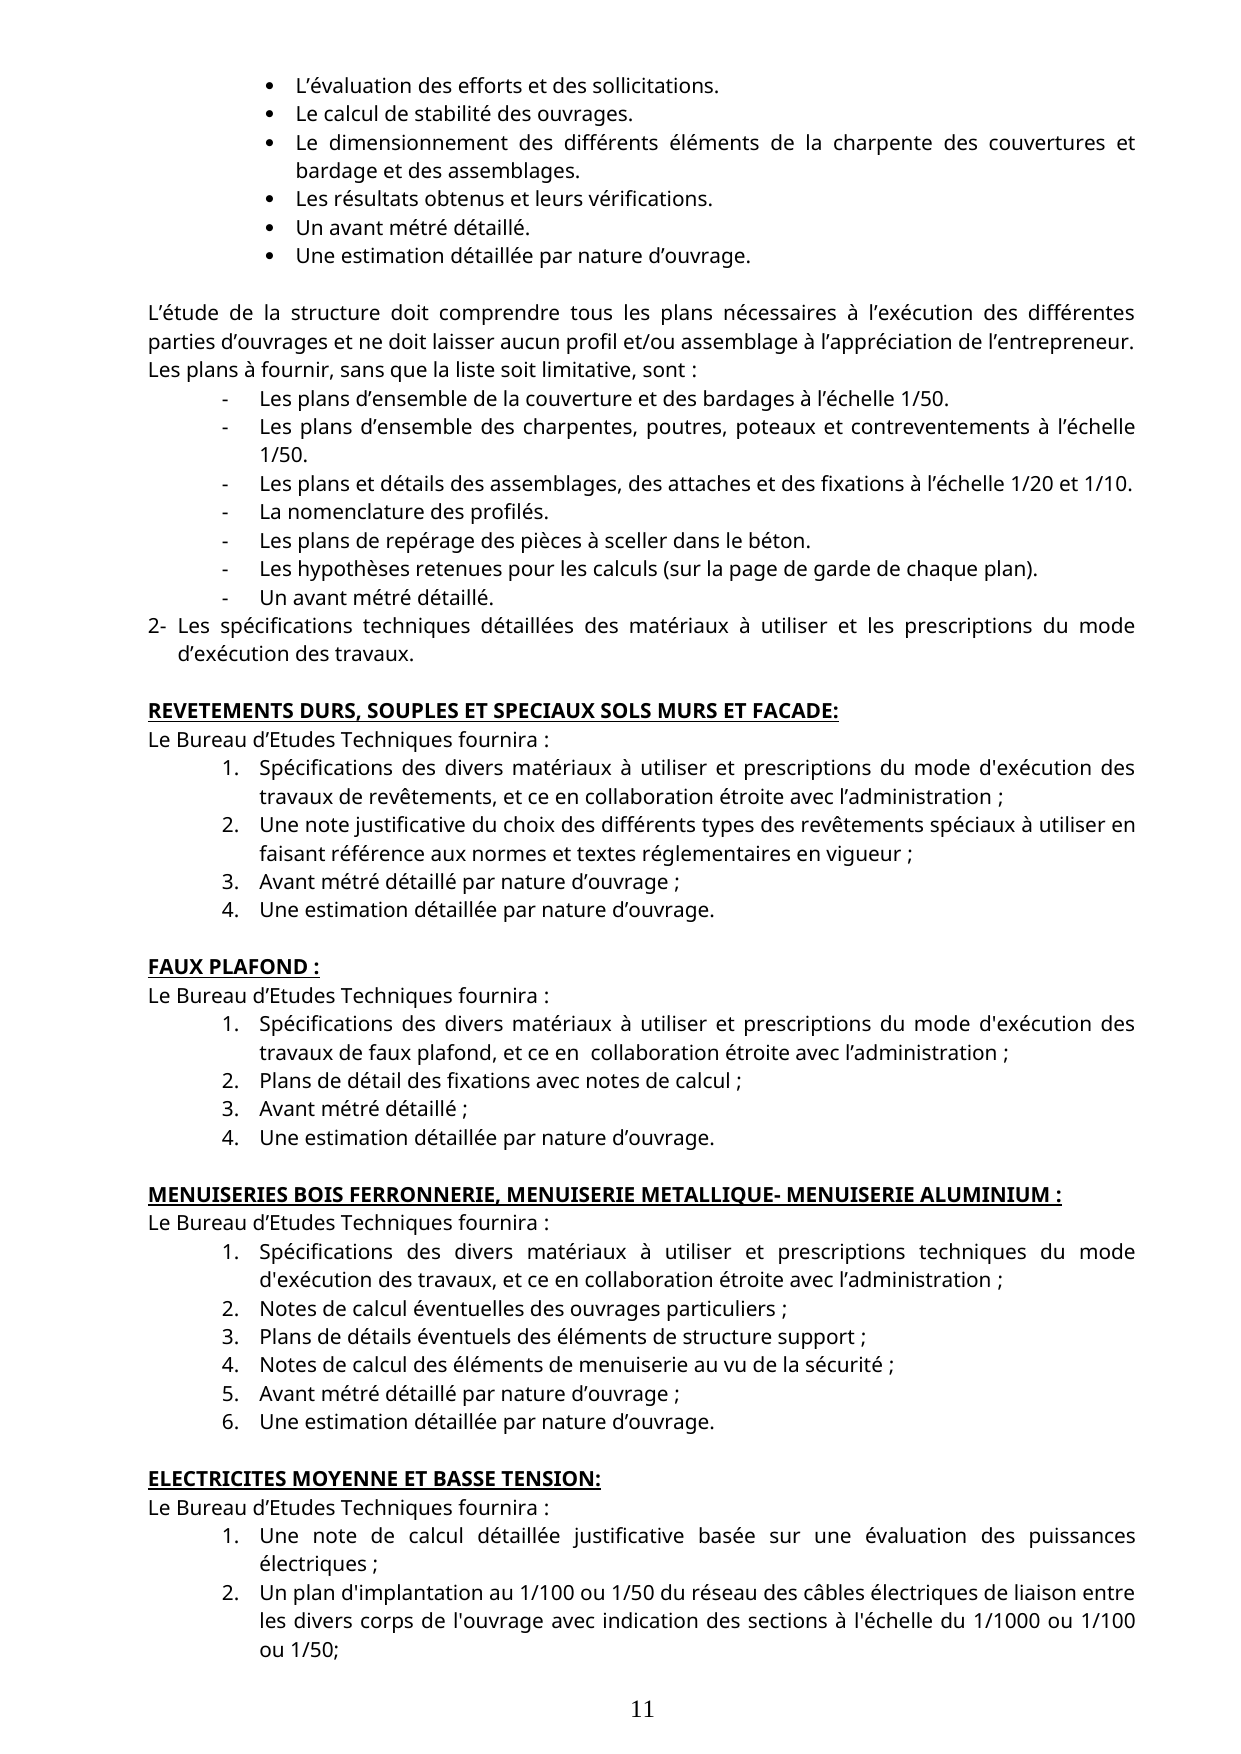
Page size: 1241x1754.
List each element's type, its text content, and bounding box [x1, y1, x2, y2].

text REVETEMENTS DURS, SOUPLES ET SPECIAUX SOLS MURS ET FACADE: [148, 696, 1137, 725]
list Les spécifications techniques détaillées des matériaux à utiliser et les prescriptions du mode d’exécution des travaux. [148, 611, 1137, 668]
list Notes de calcul des éléments de menuiserie au vu de la sécurité ; [222, 1351, 1137, 1379]
list Un plan d'implantation au 1/100 ou 1/50 du réseau des câbles électriques de liaison entre les divers corps de l'ouvrage avec indication des sections à l'échelle du 1/1000 ou 1/100 ou 1/50; [222, 1578, 1137, 1663]
list Plans de détails éventuels des éléments de structure support ; [222, 1322, 1137, 1351]
list Une estimation détaillée par nature d’ouvrage. [266, 241, 1137, 270]
list Spécifications des divers matériaux à utiliser et prescriptions du mode d'exécution des travaux de faux plafond, et ce en collaboration étroite avec l’administration ; [222, 1009, 1137, 1066]
text Le Bureau d’Etudes Techniques fournira : [148, 1208, 1137, 1237]
list Le calcul de stabilité des ouvrages. [266, 99, 1137, 128]
list Une estimation détaillée par nature d’ouvrage. [222, 896, 1137, 924]
list Les plans de repérage des pièces à sceller dans le béton. [222, 526, 1137, 554]
list Le dimensionnement des différents éléments de la charpente des couvertures et bardage et des assemblages. [266, 128, 1137, 184]
list La nomenclature des profilés. [222, 497, 1137, 526]
list Avant métré détaillé par nature d’ouvrage ; [222, 867, 1137, 896]
list Une estimation détaillée par nature d’ouvrage. [222, 1123, 1137, 1151]
list Les plans d’ensemble de la couverture et des bardages à l’échelle 1/50. [222, 384, 1137, 412]
list Plans de détail des fixations avec notes de calcul ; [222, 1066, 1137, 1094]
list Avant métré détaillé ; [222, 1094, 1137, 1123]
list Notes de calcul éventuelles des ouvrages particuliers ; [222, 1294, 1137, 1322]
list Les plans d’ensemble des charpentes, poutres, poteaux et contreventements à l’échelle 1/50. [222, 412, 1137, 469]
list Une estimation détaillée par nature d’ouvrage. [222, 1407, 1137, 1436]
text Le Bureau d’Etudes Techniques fournira : [148, 981, 1137, 1009]
list Un avant métré détaillé. [266, 213, 1137, 241]
text MENUISERIES BOIS FERRONNERIE, MENUISERIE METALLIQUE- MENUISERIE ALUMINIUM : [148, 1180, 1137, 1208]
text Le Bureau d’Etudes Techniques fournira : [148, 1493, 1137, 1521]
text L’étude de la structure doit comprendre tous les plans nécessaires à l’exécution des différentes parties d’ouvrages et ne doit laisser aucun profil et/ou assemblage à l’appréciation de l’entrepreneur. [148, 298, 1137, 355]
list Un avant métré détaillé. [222, 583, 1137, 611]
list Une note de calcul détaillée justificative basée sur une évaluation des puissances électriques ; [222, 1521, 1137, 1578]
list L’évaluation des efforts et des sollicitations. [266, 71, 1137, 99]
list Les plans et détails des assemblages, des attaches et des fixations à l’échelle 1/20 et 1/10. [222, 469, 1137, 497]
text Les plans à fournir, sans que la liste soit limitative, sont : [148, 355, 1137, 384]
text FAUX PLAFOND : [148, 952, 1137, 981]
list Spécifications des divers matériaux à utiliser et prescriptions du mode d'exécution des travaux de revêtements, et ce en collaboration étroite avec l’administration ; [222, 753, 1137, 810]
list Les résultats obtenus et leurs vérifications. [266, 184, 1137, 213]
text ELECTRICITES MOYENNE ET BASSE TENSION: [148, 1464, 1137, 1493]
list Les hypothèses retenues pour les calculs (sur la page de garde de chaque plan). [222, 554, 1137, 583]
list Avant métré détaillé par nature d’ouvrage ; [222, 1379, 1137, 1407]
list Une note justificative du choix des différents types des revêtements spéciaux à utiliser en faisant référence aux normes et textes réglementaires en vigueur ; [222, 810, 1137, 867]
text Le Bureau d’Etudes Techniques fournira : [148, 725, 1137, 753]
list Spécifications des divers matériaux à utiliser et prescriptions techniques du mode d'exécution des travaux, et ce en collaboration étroite avec l’administration ; [222, 1237, 1137, 1294]
